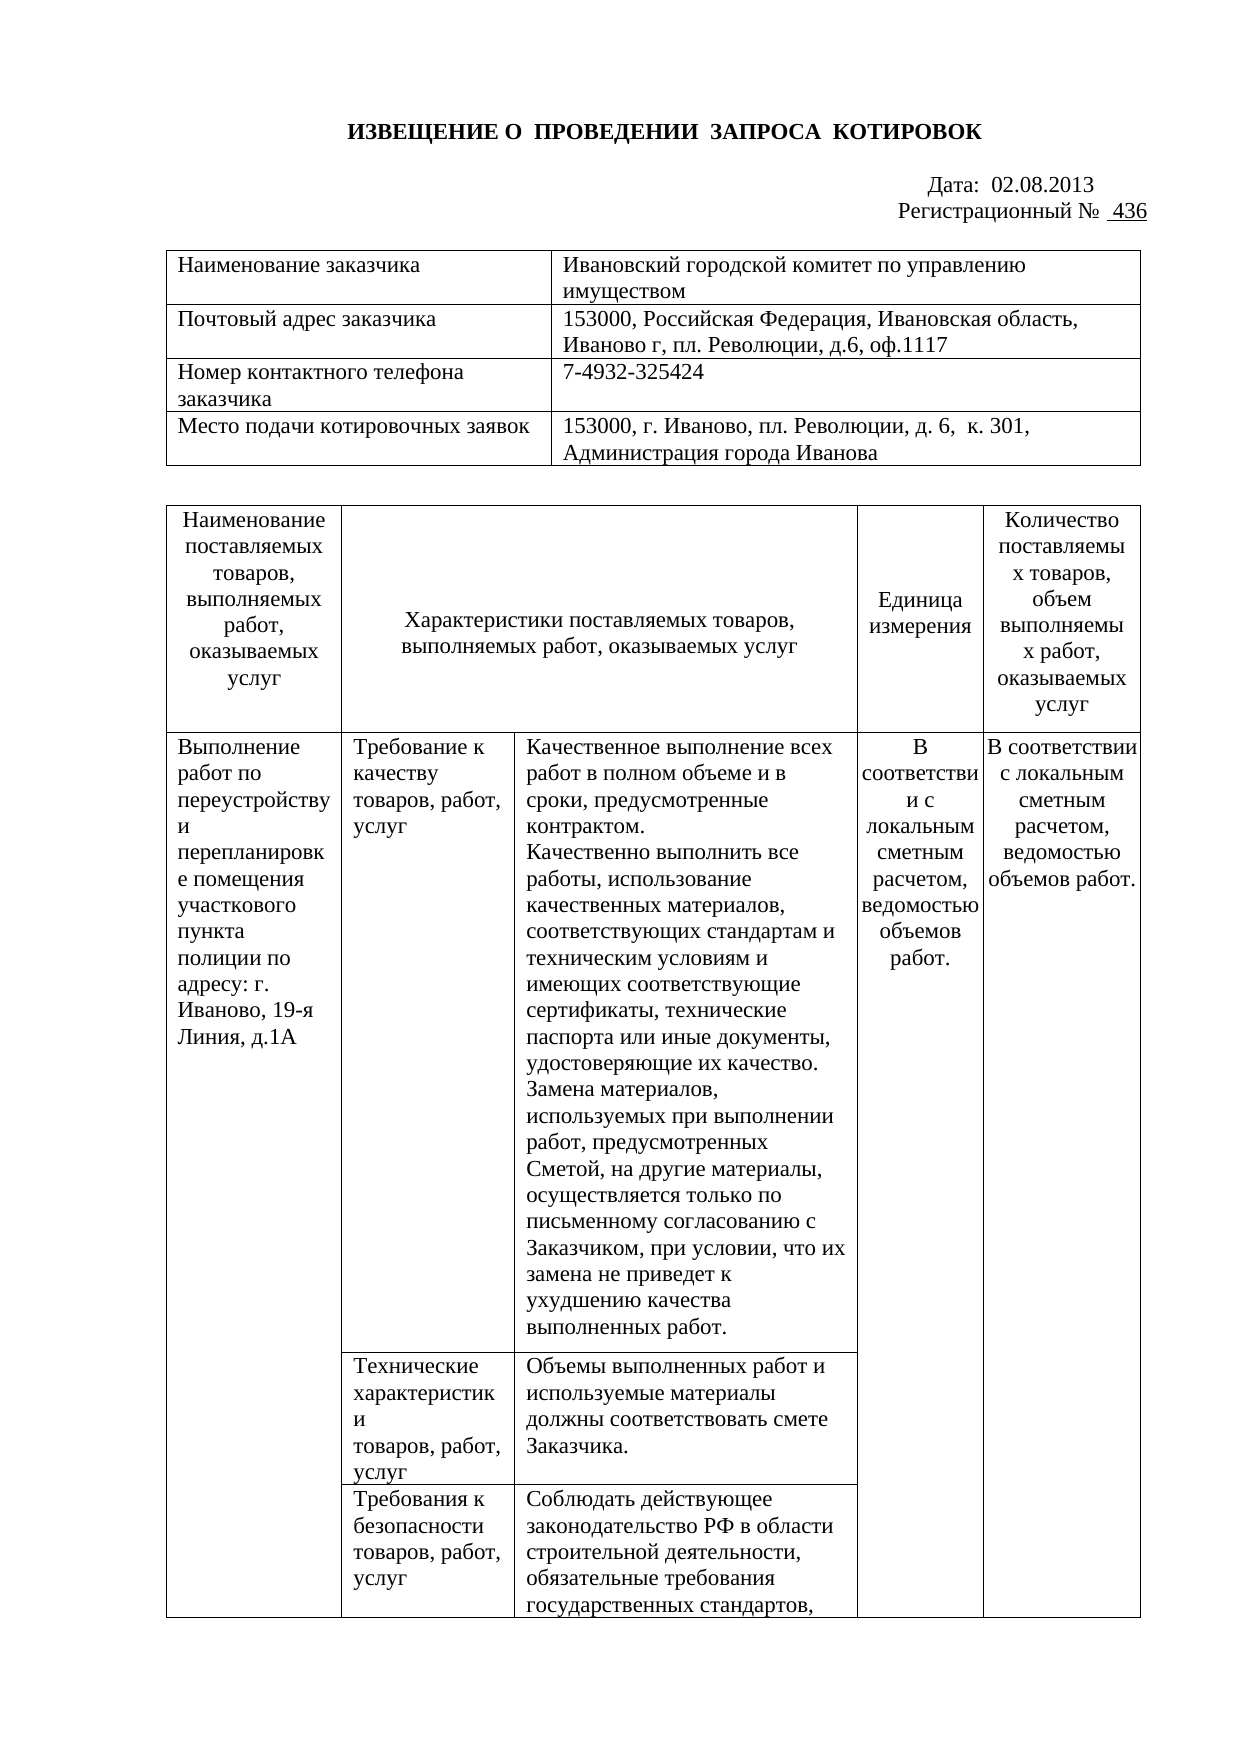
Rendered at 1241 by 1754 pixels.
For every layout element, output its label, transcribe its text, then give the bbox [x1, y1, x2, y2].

table_header Количество поставляемых товаров, объем выполняемых работ, оказываемых услуг [984, 506, 1140, 732]
table_cell Объемы выполненных работ и используемые материалы должны соответствовать смете Заказчика. [515, 1353, 857, 1484]
table_cell Качественное выполнение всех работ в полном объеме и в сроки, предусмотренные контрактом. Качественно выполнить все работы, использование качественных материалов, соответствующих стандартам и техническим условиям и имеющих соответствующие сертификаты, технические паспорта или иные документы, удостоверяющие их качество. Замена материалов, используемых при выполнении работ, предусмотренных Сметой, на другие материалы, осуществляется только по письменному согласованию с Заказчиком, при условии, что их замена не приведет к ухудшению качества выполненных работ. [515, 733, 857, 1352]
text Регистрационный № 436 [177, 197, 1152, 223]
table_cell Выполнение работ по переустройству и перепланировке помещения участкового пункта полиции по адресу: г. Иваново, 19-я Линия, д.1А [167, 733, 341, 1617]
table_cell Почтовый адрес заказчика [167, 305, 551, 357]
table_cell Номер контактного телефона заказчика [167, 359, 551, 411]
table_cell В соответствии с локальным сметным расчетом, ведомостью объемов работ. [858, 733, 983, 1617]
table_header Наименование заказчика [167, 251, 551, 304]
table_cell 7-4932-325424 [552, 359, 1140, 411]
table_cell Технические характеристики товаров, работ, услуг [342, 1353, 514, 1484]
table_cell Место подачи котировочных заявок [167, 412, 551, 465]
table_header Ивановский городской комитет по управлению имуществом [552, 251, 1140, 304]
text Дата: 02.08.2013 [398, 171, 1152, 197]
table_header Наименование поставляемых товаров, выполняемых работ, оказываемых услуг [167, 506, 341, 732]
table_header Единица измерения [858, 506, 983, 732]
table_cell Требование к качеству товаров, работ, услуг [342, 733, 514, 1352]
table_header Характеристики поставляемых товаров, выполняемых работ, оказываемых услуг [342, 506, 857, 732]
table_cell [515, 1485, 857, 1617]
table_cell 153000, Российская Федерация, Ивановская область, Иваново г, пл. Революции, д.6, оф.1117 [552, 305, 1140, 357]
table_cell 153000, г. Иваново, пл. Революции, д. 6, к. 301, Администрация города Иванова [552, 412, 1140, 465]
table_cell В соответствии с локальным сметным расчетом, ведомостью объемов работ. [984, 733, 1140, 1617]
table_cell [342, 1485, 514, 1617]
text Извещение о проведении запроса котировок [177, 118, 1152, 144]
